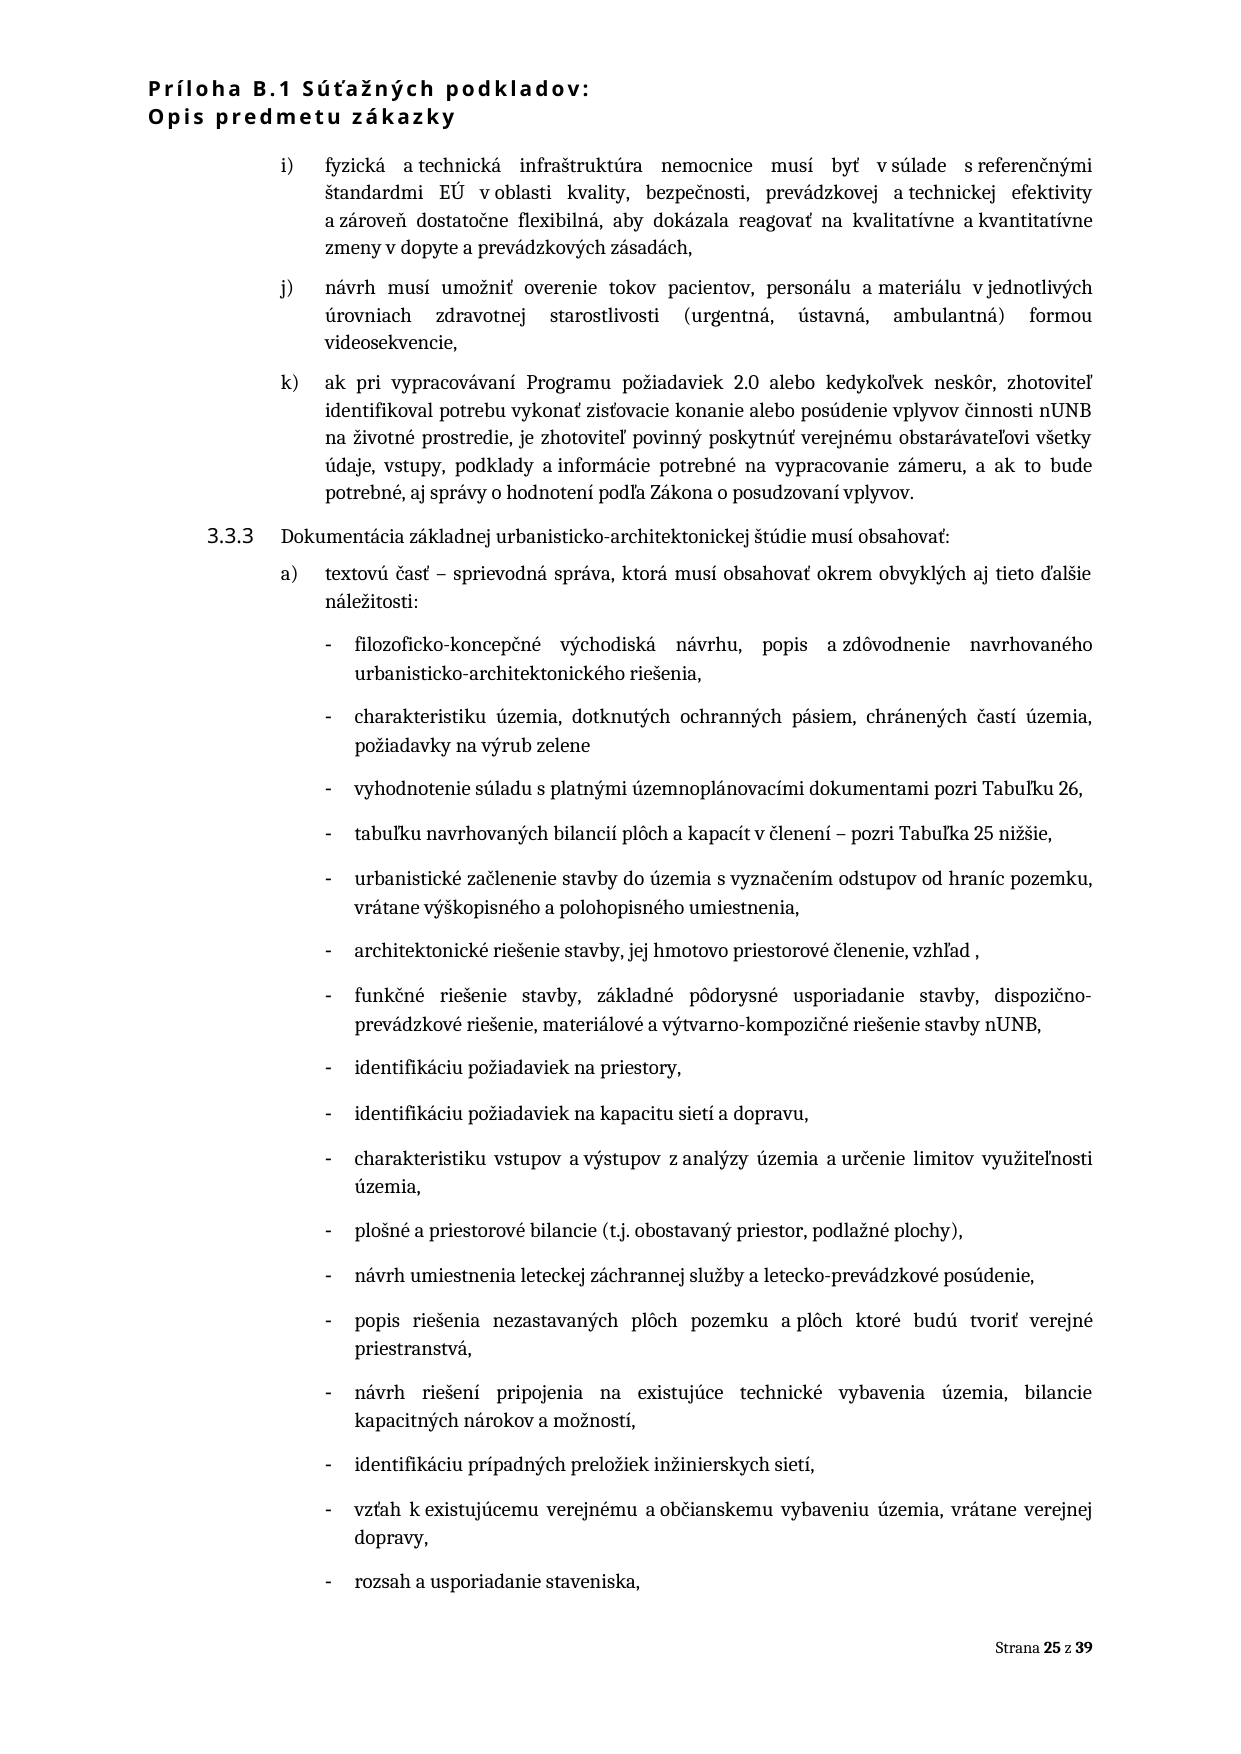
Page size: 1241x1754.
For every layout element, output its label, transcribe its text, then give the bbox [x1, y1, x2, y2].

list popis riešenia nezastavaných plôch pozemku a plôch ktoré budú tvoriť verejné priestranstvá, [325, 1305, 1093, 1361]
list tabuľku navrhovaných bilancií plôch a kapacít v členení – pozri Tabuľka 25 nižšie, [325, 818, 1093, 847]
list charakteristiku vstupov a výstupov z analýzy územia a určenie limitov využiteľnosti územia, [325, 1143, 1093, 1199]
list identifikáciu požiadaviek na kapacitu sietí a dopravu, [325, 1098, 1093, 1126]
list plošné a priestorové bilancie (t.j. obostavaný priestor, podlažné plochy), [325, 1215, 1093, 1243]
list ak pri vypracovávaní Programu požiadaviek 2.0 alebo kedykoľvek neskôr, zhotoviteľ identifikoval potrebu vykonať zisťovacie konanie alebo posúdenie vplyvov činnosti nUNB na životné prostredie, je zhotoviteľ povinný poskytnúť verejnému obstarávateľovi všetky údaje, vstupy, podklady a informácie potrebné na vypracovanie zámeru, a ak to bude potrebné, aj správy o hodnotení podľa Zákona o posudzovaní vplyvov. [281, 371, 1093, 505]
list identifikáciu požiadaviek na priestory, [325, 1052, 1093, 1081]
list rozsah a usporiadanie staveniska, [325, 1566, 1093, 1594]
list funkčné riešenie stavby, základné pôdorysné usporiadanie stavby, dispozično-prevádzkové riešenie, materiálové a výtvarno-kompozičné riešenie stavby nUNB, [325, 981, 1093, 1036]
list vyhodnotenie súladu s platnými územnoplánovacími dokumentami pozri Tabuľku 26, [325, 773, 1093, 802]
list návrh umiestnenia leteckej záchrannej služby a letecko-prevádzkové posúdenie, [325, 1260, 1093, 1288]
list textovú časť – sprievodná správa, ktorá musí obsahovať okrem obvyklých aj tieto ďalšie náležitosti: [281, 562, 1093, 613]
list urbanistické začlenenie stavby do územia s vyznačením odstupov od hraníc pozemku, vrátane výškopisného a polohopisného umiestnenia, [325, 863, 1093, 919]
list identifikáciu prípadných preložiek inžinierskych sietí, [325, 1449, 1093, 1477]
list návrh riešení pripojenia na existujúce technické vybavenia územia, bilancie kapacitných nárokov a možností, [325, 1377, 1093, 1433]
list charakteristiku územia, dotknutých ochranných pásiem, chránených častí územia, požiadavky na výrub zelene [325, 701, 1093, 757]
list architektonické riešenie stavby, jej hmotovo priestorové členenie, vzhľad , [325, 935, 1093, 964]
list filozoficko-koncepčné východiská návrhu, popis a zdôvodnenie navrhovaného urbanisticko-architektonického riešenia, [325, 629, 1093, 685]
list návrh musí umožniť overenie tokov pacientov, personálu a materiálu v jednotlivých úrovniach zdravotnej starostlivosti (urgentná, ústavná, ambulantná) formou videosekvencie, [281, 276, 1093, 355]
subtitle Dokumentácia základnej urbanisticko-architektonickej štúdie musí obsahovať: [207, 521, 1093, 549]
list vzťah k existujúcemu verejnému a občianskemu vybaveniu územia, vrátane verejnej dopravy, [325, 1494, 1093, 1550]
list fyzická a technická infraštruktúra nemocnice musí byť v súlade s referenčnými štandardmi EÚ v oblasti kvality, bezpečnosti, prevádzkovej a technickej efektivity a zároveň dostatočne flexibilná, aby dokázala reagovať na kvalitatívne a kvantitatívne zmeny v dopyte a prevádzkových zásadách, [281, 153, 1093, 260]
